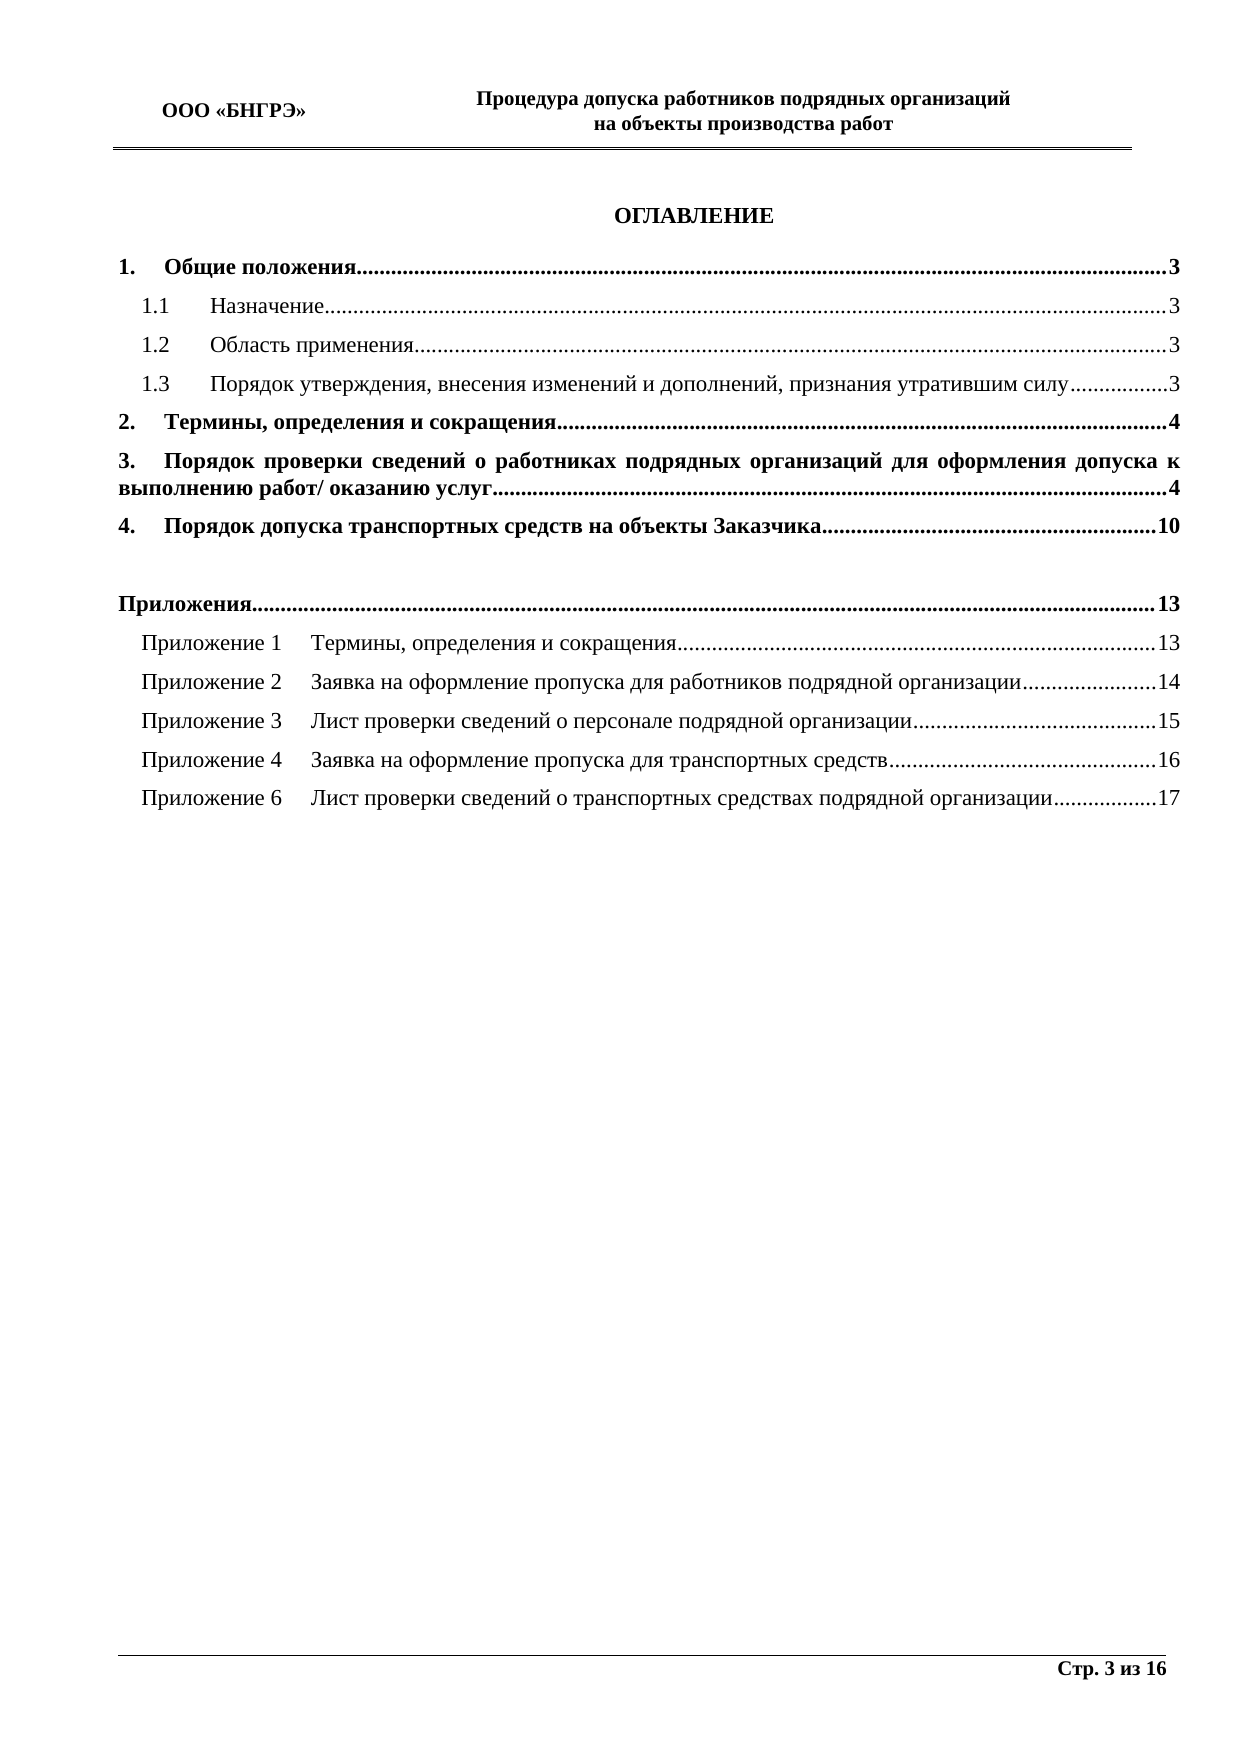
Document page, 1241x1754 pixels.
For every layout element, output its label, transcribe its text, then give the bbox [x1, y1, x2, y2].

text 1.2 Область применения 3 [141, 331, 1181, 357]
text 1.1 Назначение 3 [141, 292, 1181, 318]
text 3. Порядок проверки сведений о работниках подрядных организаций для оформления допуска к выполнению работ/ оказанию услуг 4 [118, 447, 1181, 500]
text Приложение 1 Термины, определения и сокращения 13 [141, 629, 1181, 655]
text 4. Порядок допуска транспортных средств на объекты Заказчика 10 [118, 512, 1181, 539]
text 1.3 Порядок утверждения, внесения изменений и дополнений, признания утратившим силу 3 [141, 369, 1181, 396]
text Приложение 4 Заявка на оформление пропуска для транспортных средств 16 [141, 746, 1181, 772]
text Приложение 3 Лист проверки сведений о персонале подрядной организации 15 [141, 707, 1181, 733]
text 2. Термины, определения и сокращения 4 [118, 408, 1181, 435]
text Приложения 13 [118, 590, 1181, 617]
subtitle ОГЛАВЛЕНИЕ [207, 202, 1181, 228]
text Приложение 6 Лист проверки сведений о транспортных средствах подрядной организации 17 [141, 784, 1181, 811]
text Приложение 2 Заявка на оформление пропуска для работников подрядной организации 14 [141, 668, 1181, 694]
text 1. Общие положения 3 [118, 253, 1181, 279]
